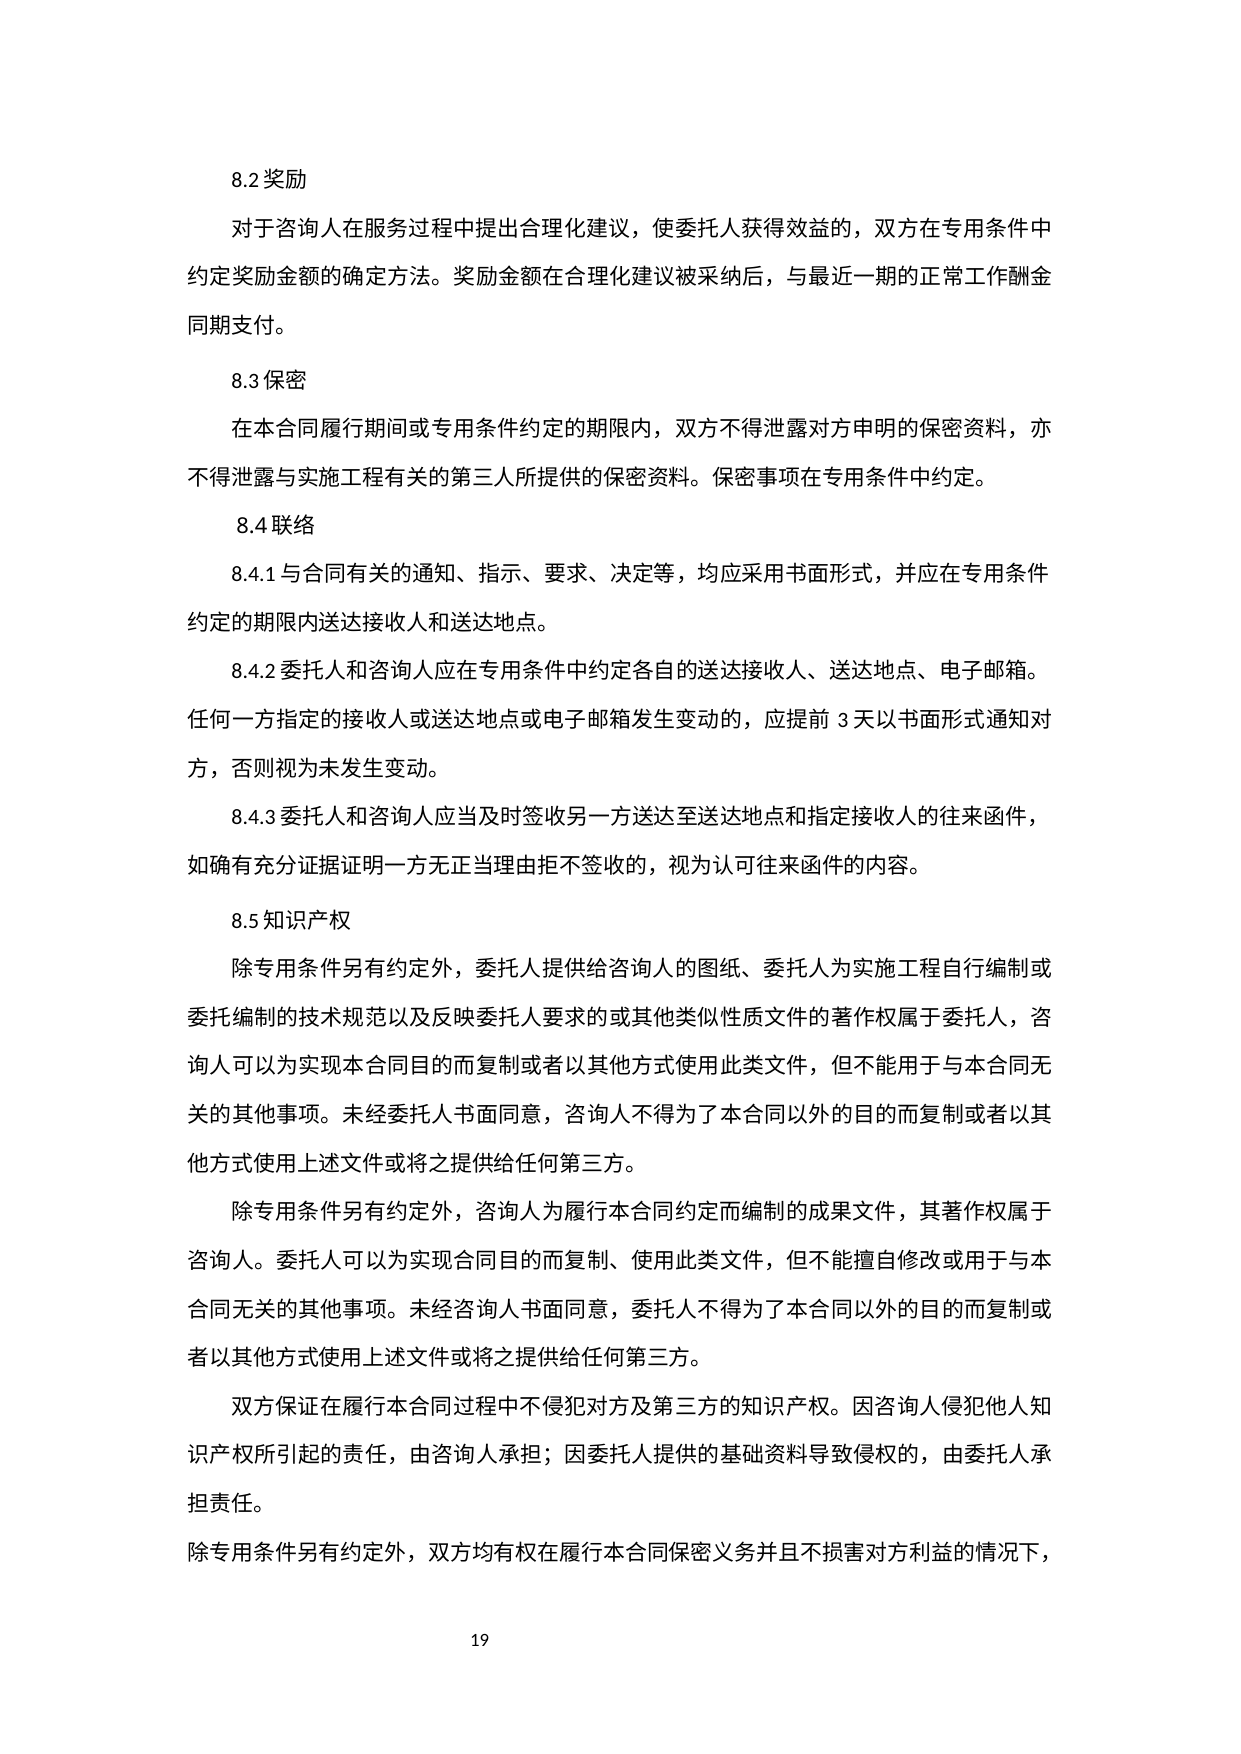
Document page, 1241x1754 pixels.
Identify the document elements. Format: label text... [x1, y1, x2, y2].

text 双方保证在履行本合同过程中不侵犯对方及第三方的知识产权。因咨询人侵犯他人知识产权所引起的责任，由咨询人承担；因委托人提供的基础资料导致侵权的，由委托人承担责任。 [187, 1388, 1053, 1518]
text 除专用条件另有约定外，咨询人为履行本合同约定而编制的成果文件，其著作权属于咨询人。委托人可以为实现合同目的而复制、使用此类文件，但不能擅自修改或用于与本合同无关的其他事项。未经咨询人书面同意，委托人不得为了本合同以外的目的而复制或者以其他方式使用上述文件或将之提供给任何第三方。 [187, 1194, 1053, 1372]
text 8.5知识产权 [187, 902, 1053, 935]
text 8.4.2委托人和咨询人应在专用条件中约定各自的送达接收人、送达地点、电子邮箱。任何一方指定的接收人或送达地点或电子邮箱发生变动的，应提前3天以书面形式通知对方，否则视为未发生变动。 [187, 653, 1053, 783]
text 8.2奖励 [187, 162, 1053, 194]
text 在本合同履行期间或专用条件约定的期限内，双方不得泄露对方申明的保密资料，亦不得泄露与实施工程有关的第三人所提供的保密资料。保密事项在专用条件中约定。 [187, 411, 1053, 492]
text 8.3保密 [187, 362, 1053, 395]
text 8.4联络 [187, 508, 1053, 540]
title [187, 1534, 1053, 1567]
text 除专用条件另有约定外，委托人提供给咨询人的图纸、委托人为实施工程自行编制或委托编制的技术规范以及反映委托人要求的或其他类似性质文件的著作权属于委托人，咨询人可以为实现本合同目的而复制或者以其他方式使用此类文件，但不能用于与本合同无关的其他事项。未经委托人书面同意，咨询人不得为了本合同以外的目的而复制或者以其他方式使用上述文件或将之提供给任何第三方。 [187, 950, 1053, 1178]
text 对于咨询人在服务过程中提出合理化建议，使委托人获得效益的，双方在专用条件中约定奖励金额的确定方法。奖励金额在合理化建议被采纳后，与最近一期的正常工作酬金同期支付。 [187, 210, 1053, 340]
text 8.4.3委托人和咨询人应当及时签收另一方送达至送达地点和指定接收人的往来函件，如确有充分证据证明一方无正当理由拒不签收的，视为认可往来函件的内容。 [187, 799, 1053, 880]
text 8.4.1与合同有关的通知、指示、要求、决定等，均应采用书面形式，并应在专用条件约定的期限内送达接收人和送达地点。 [187, 556, 1053, 637]
